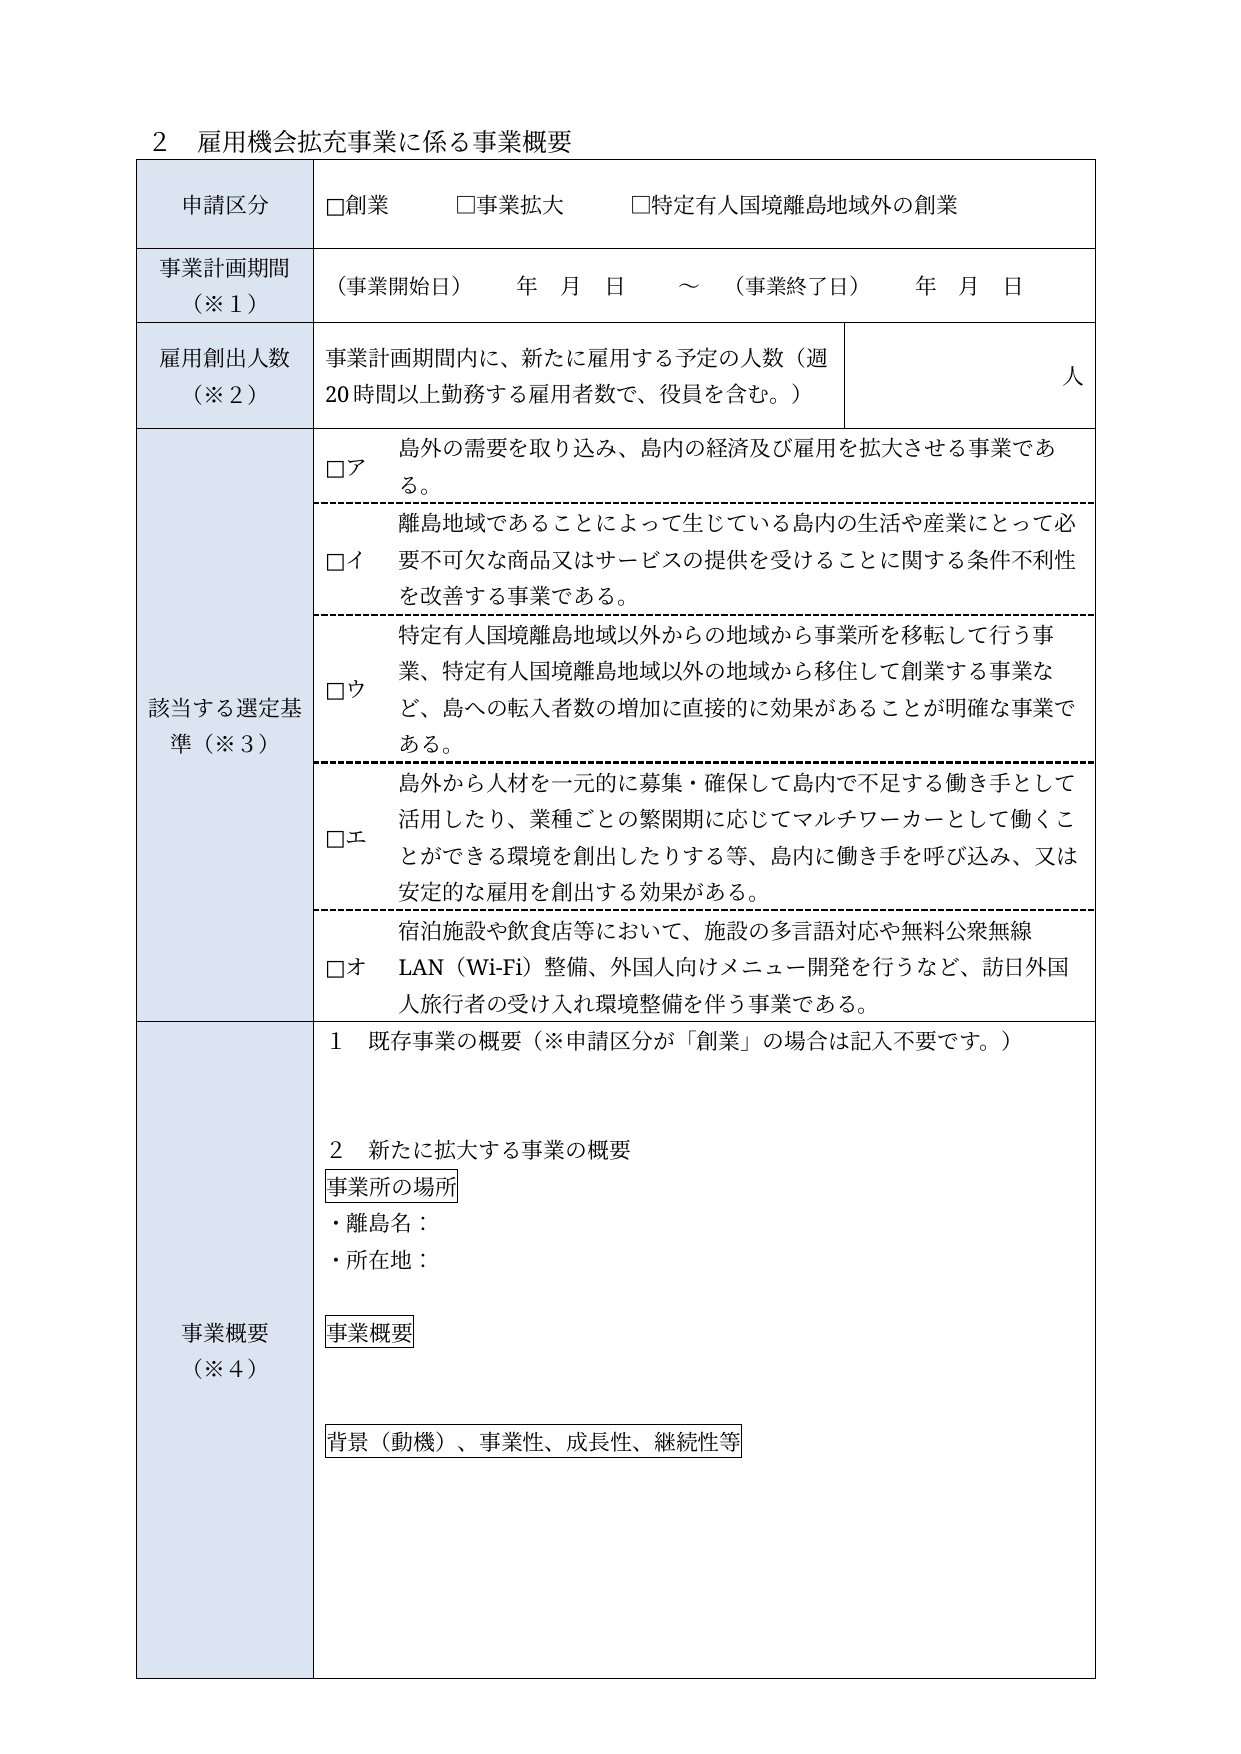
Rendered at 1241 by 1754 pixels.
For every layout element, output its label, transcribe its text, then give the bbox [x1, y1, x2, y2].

table_cell □ア [314, 429, 387, 502]
table_cell □ウ [314, 614, 387, 761]
table_header □創業 □事業拡大 □特定有人国境離島地域外の創業 [314, 160, 1095, 248]
table_cell 特定有人国境離島地域以外からの地域から事業所を移転して行う事業、特定有人国境離島地域以外の地域から移住して創業する事業など、島への転入者数の増加に直接的に効果があることが明確な事業である。 [387, 614, 1095, 761]
table_cell 該当する選定基準（※３） [137, 429, 313, 1021]
text ２ 雇用機会拡充事業に係る事業概要 [148, 123, 1092, 159]
table_cell １ 既存事業の概要（※申請区分が「創業」の場合は記入不要です。） ２ 新たに拡大する事業の概要 事業所の場所 ・離島名： ・所在地： 事業概要 背景（動機）、事業性、成長性、継続性等 [314, 1022, 1095, 1678]
table_cell 宿泊施設や飲食店等において、施設の多言語対応や無料公衆無線LAN（Wi-Fi）整備、外国人向けメニュー開発を行うなど、訪日外国人旅行者の受け入れ環境整備を伴う事業である。 [387, 909, 1095, 1021]
table_cell □エ [314, 761, 387, 909]
table_cell （事業終了日） 年 月 日 [712, 249, 1095, 322]
table_cell 人 [845, 323, 1095, 428]
table_cell □オ [314, 909, 387, 1021]
table_cell 島外の需要を取り込み、島内の経済及び雇用を拡大させる事業である。 [387, 429, 1095, 502]
table_cell 離島地域であることによって生じている島内の生活や産業にとって必要不可欠な商品又はサービスの提供を受けることに関する条件不利性を改善する事業である。 [387, 502, 1095, 613]
table_cell 事業概要 （※４） [137, 1022, 313, 1678]
table_cell 島外から人材を一元的に募集・確保して島内で不足する働き手として活用したり、業種ごとの繁閑期に応じてマルチワーカーとして働くことができる環境を創出したりする等、島内に働き手を呼び込み、又は安定的な雇用を創出する効果がある。 [387, 761, 1095, 909]
table_cell ～ [668, 249, 712, 322]
table_header 申請区分 [137, 160, 313, 248]
table_cell □イ [314, 502, 387, 613]
table_cell 雇用創出人数 （※２） [137, 323, 313, 428]
table_cell （事業開始日） 年 月 日 [314, 249, 667, 322]
table_cell 事業計画期間 （※１） [137, 249, 313, 322]
table_cell 事業計画期間内に、新たに雇用する予定の人数（週20時間以上勤務する雇用者数で、役員を含む。） [314, 323, 844, 428]
